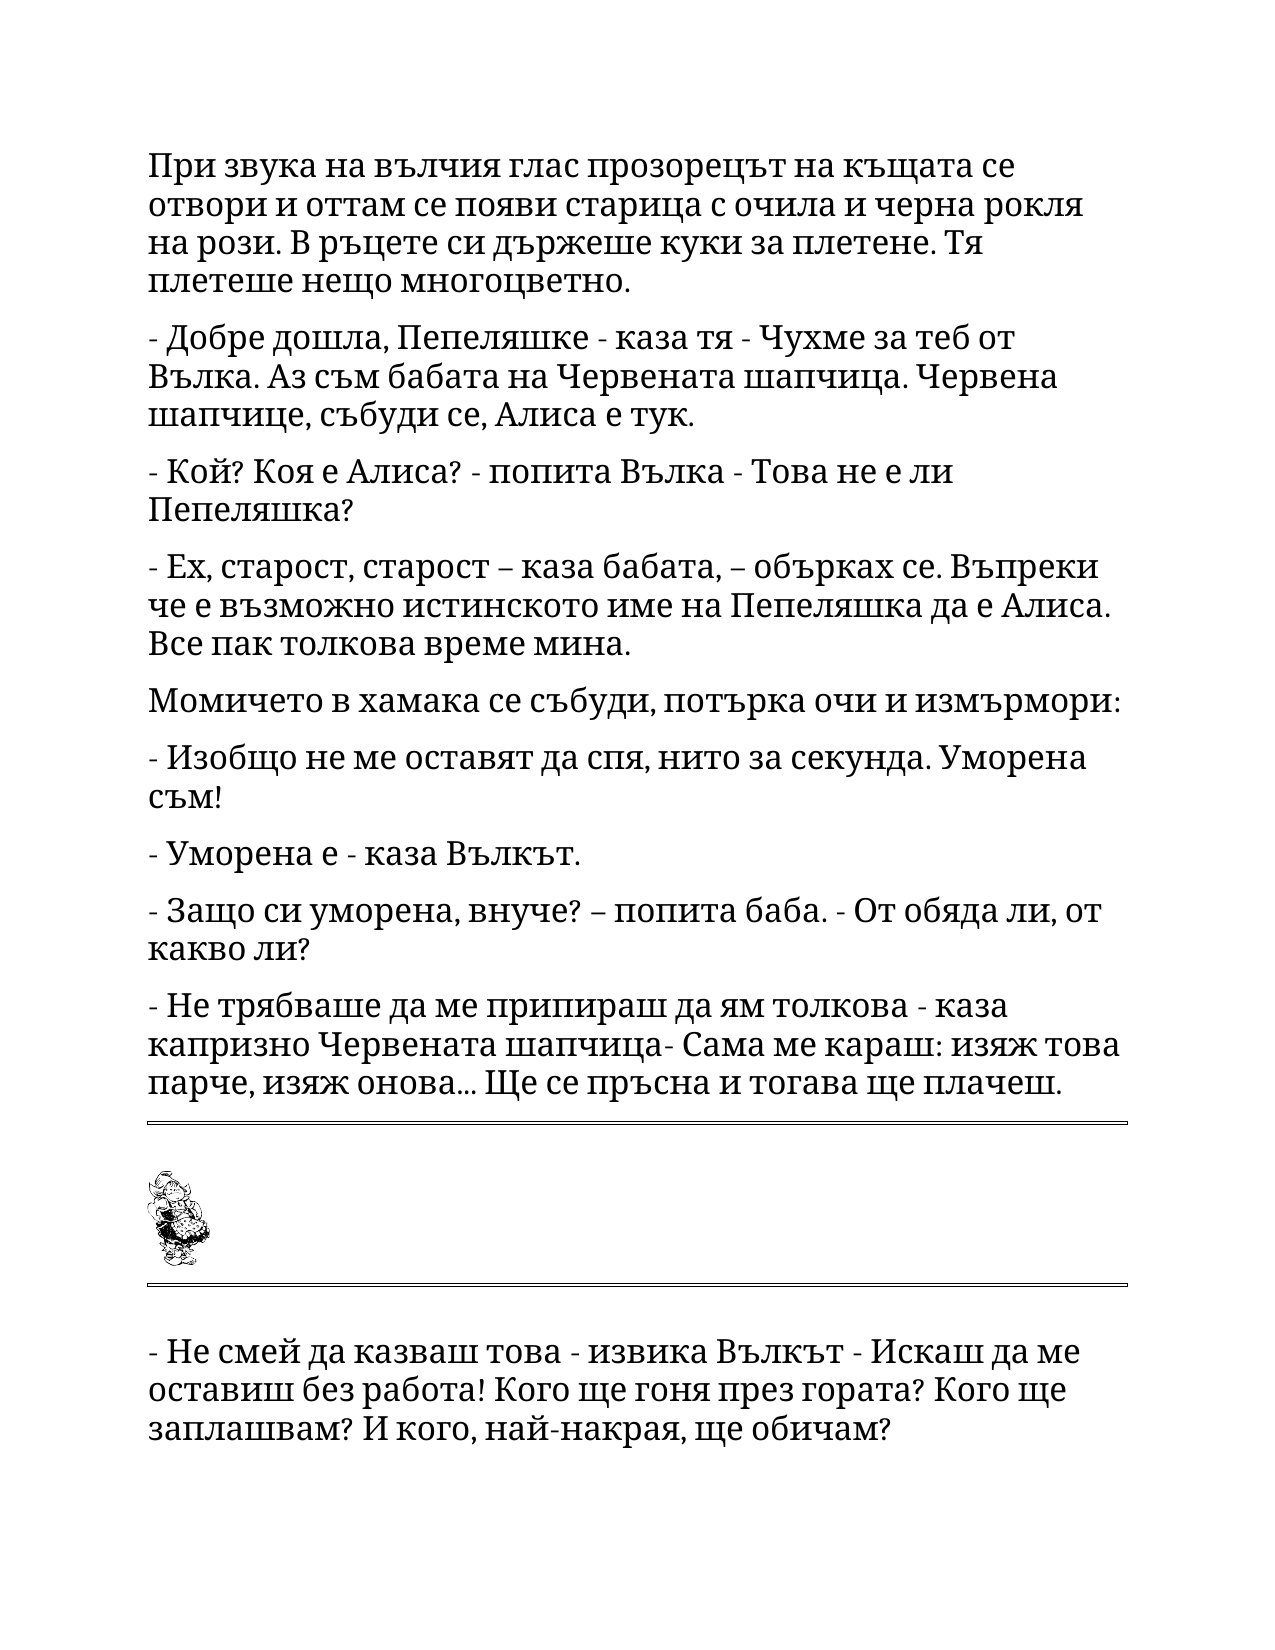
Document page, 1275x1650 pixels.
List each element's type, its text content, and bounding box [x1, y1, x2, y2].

text - Добре дошла, Пепеляшке - каза тя - Чухме за теб от Вълка. Аз съм бабата на Червената шапчица. Червена шапчице, събуди се, Алиса е тук. [148, 320, 1127, 435]
text Момичето в хамака се събуди, потърка очи и измърмори: [148, 683, 1127, 721]
text - Защо си уморена, внуче? – попита баба. - От обяда ли, от какво ли? [148, 892, 1127, 969]
text - Не трябваше да ме припираш да ям толкова - каза капризно Червената шапчица- Сама ме караш: изяж това парче, изяж онова... Ще се пръсна и тогава ще плачеш. [148, 988, 1127, 1103]
text - Не смей да казваш това - извика Вълкът - Искаш да ме оставиш без работа! Кого ще гоня през гората? Кого ще заплашвам? И кого, най-накрая, ще обичам? [148, 1333, 1127, 1448]
text При звука на вълчия глас прозорецът на къщата се отвори и оттам се появи старица с очила и черна рокля на рози. В ръцете си държеше куки за плетене. Тя плетеше нещо многоцветно. [148, 148, 1127, 301]
text - Уморена е - каза Вълкът. [148, 835, 1127, 873]
picture [147, 1171, 210, 1266]
text - Изобщо не ме оставят да спя, нито за секунда. Уморена съм! [148, 740, 1127, 816]
text - Ех, старост, старост – каза бабата, – обърках се. Въпреки че е възможно истинското име на Пепеляшка да е Алиса. Все пак толкова време мина. [148, 549, 1127, 664]
text - Кой? Коя е Алиса? - попита Вълка - Това не е ли Пепеляшка? [148, 453, 1127, 530]
